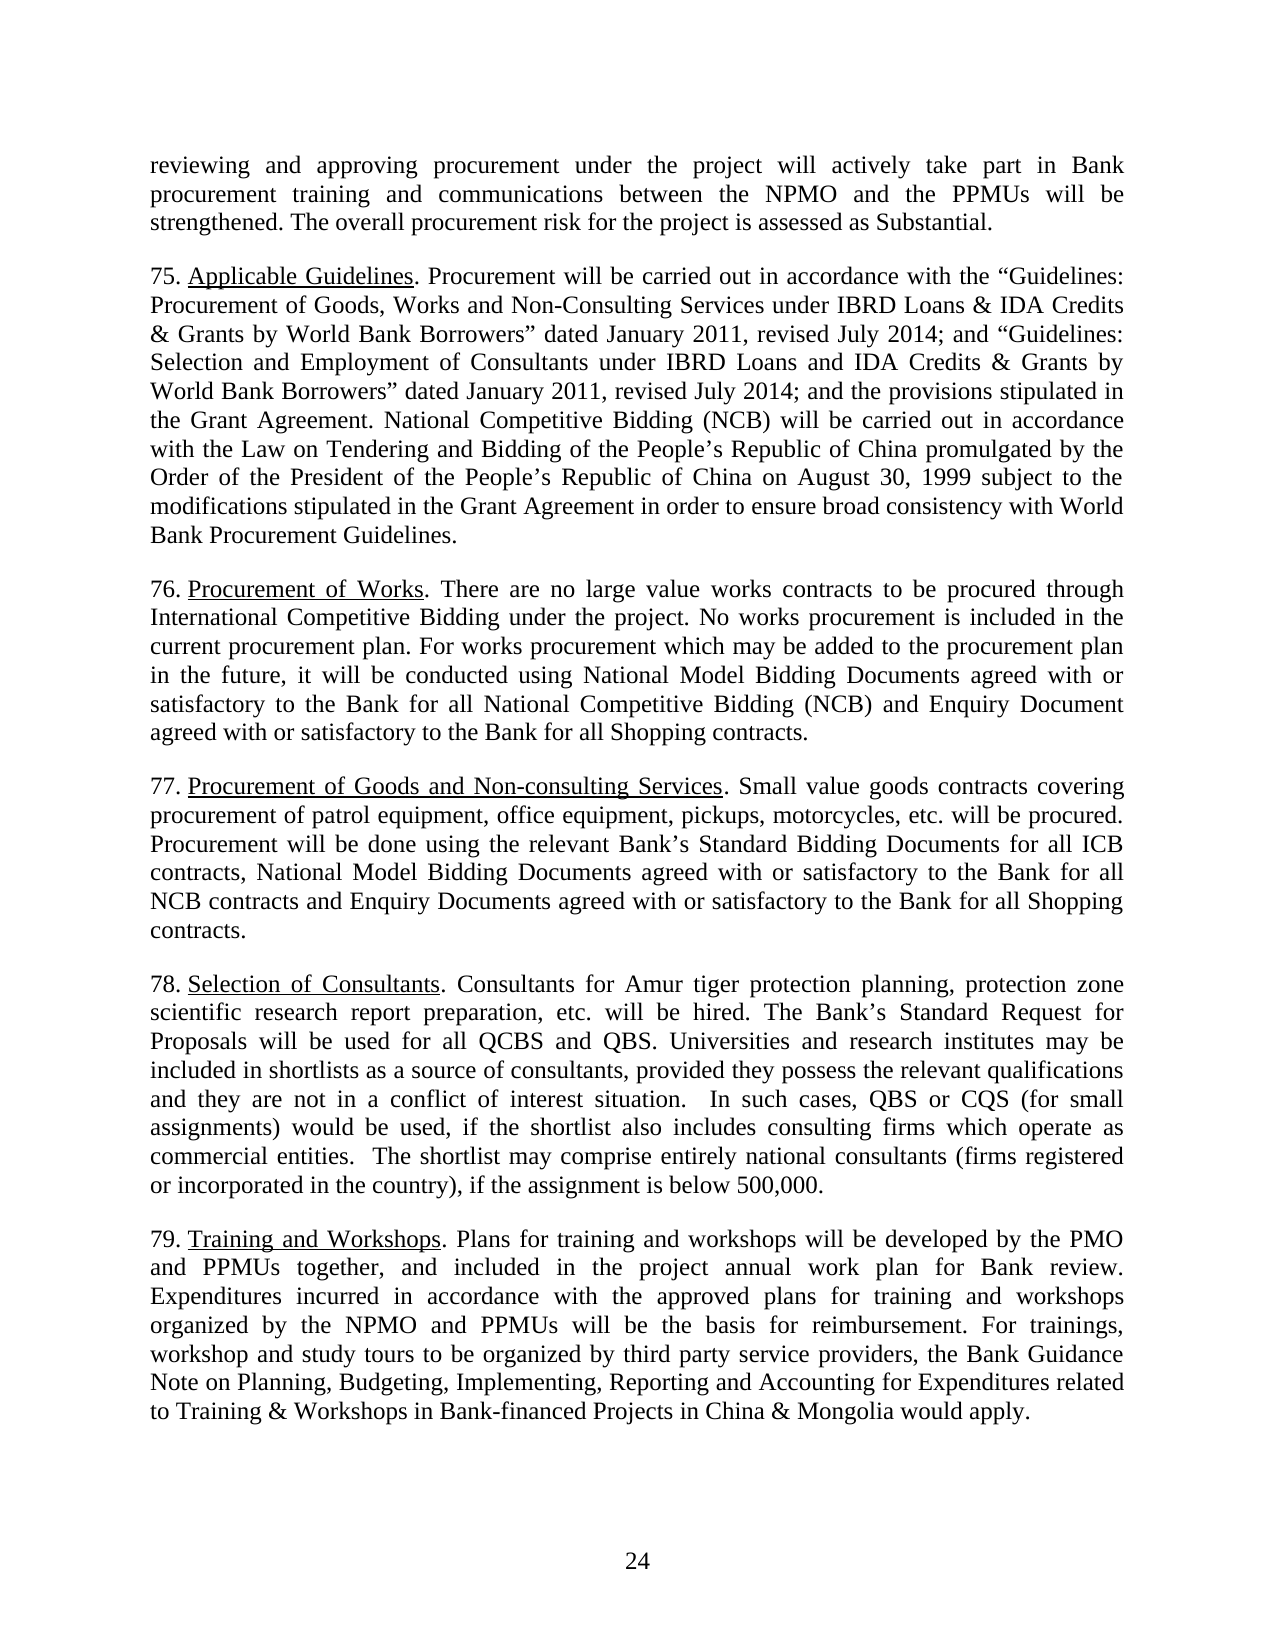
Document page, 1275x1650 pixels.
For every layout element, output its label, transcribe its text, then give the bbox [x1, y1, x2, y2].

list Selection of Consultants. Consultants for Amur tiger protection planning, protection zone scientific research report preparation, etc. will be hired. The Bank’s Standard Request for Proposals will be used for all QCBS and QBS. Universities and research institutes may be included in shortlists as a source of consultants, provided they possess the relevant qualifications and they are not in a conflict of interest situation. In such cases, QBS or CQS (for small assignments) would be used, if the shortlist also includes consulting firms which operate as commercial entities. The shortlist may comprise entirely national consultants (firms registered or incorporated in the country), if the assignment is below 500,000. [150, 969, 1125, 1199]
list Training and Workshops. Plans for training and workshops will be developed by the PMO and PPMUs together, and included in the project annual work plan for Bank review. Expenditures incurred in accordance with the approved plans for training and workshops organized by the NPMO and PPMUs will be the basis for reimbursement. For trainings, workshop and study tours to be organized by third party service providers, the Bank Guidance Note on Planning, Budgeting, Implementing, Reporting and Accounting for Expenditures related to Training & Workshops in Bank-financed Projects in China & Mongolia would apply. [150, 1224, 1125, 1425]
list Applicable Guidelines. Procurement will be carried out in accordance with the “Guidelines: Procurement of Goods, Works and Non-Consulting Services under IBRD Loans & IDA Credits & Grants by World Bank Borrowers” dated January 2011, revised July 2014; and “Guidelines: Selection and Employment of Consultants under IBRD Loans and IDA Credits & Grants by World Bank Borrowers” dated January 2011, revised July 2014; and the provisions stipulated in the Grant Agreement. National Competitive Bidding (NCB) will be carried out in accordance with the Law on Tendering and Bidding of the People’s Republic of China promulgated by the Order of the President of the People’s Republic of China on August 30, 1999 subject to the modifications stipulated in the Grant Agreement in order to ensure broad consistency with World Bank Procurement Guidelines. [150, 261, 1125, 549]
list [150, 150, 1125, 236]
list Procurement of Goods and Non-consulting Services. Small value goods contracts covering procurement of patrol equipment, office equipment, pickups, motorcycles, etc. will be procured. Procurement will be done using the relevant Bank’s Standard Bidding Documents for all ICB contracts, National Model Bidding Documents agreed with or satisfactory to the Bank for all NCB contracts and Enquiry Documents agreed with or satisfactory to the Bank for all Shopping contracts. [150, 771, 1125, 944]
list Procurement of Works. There are no large value works contracts to be procured through International Competitive Bidding under the project. No works procurement is included in the current procurement plan. For works procurement which may be added to the procurement plan in the future, it will be conducted using National Model Bidding Documents agreed with or satisfactory to the Bank for all National Competitive Bidding (NCB) and Enquiry Document agreed with or satisfactory to the Bank for all Shopping contracts. [150, 574, 1125, 746]
